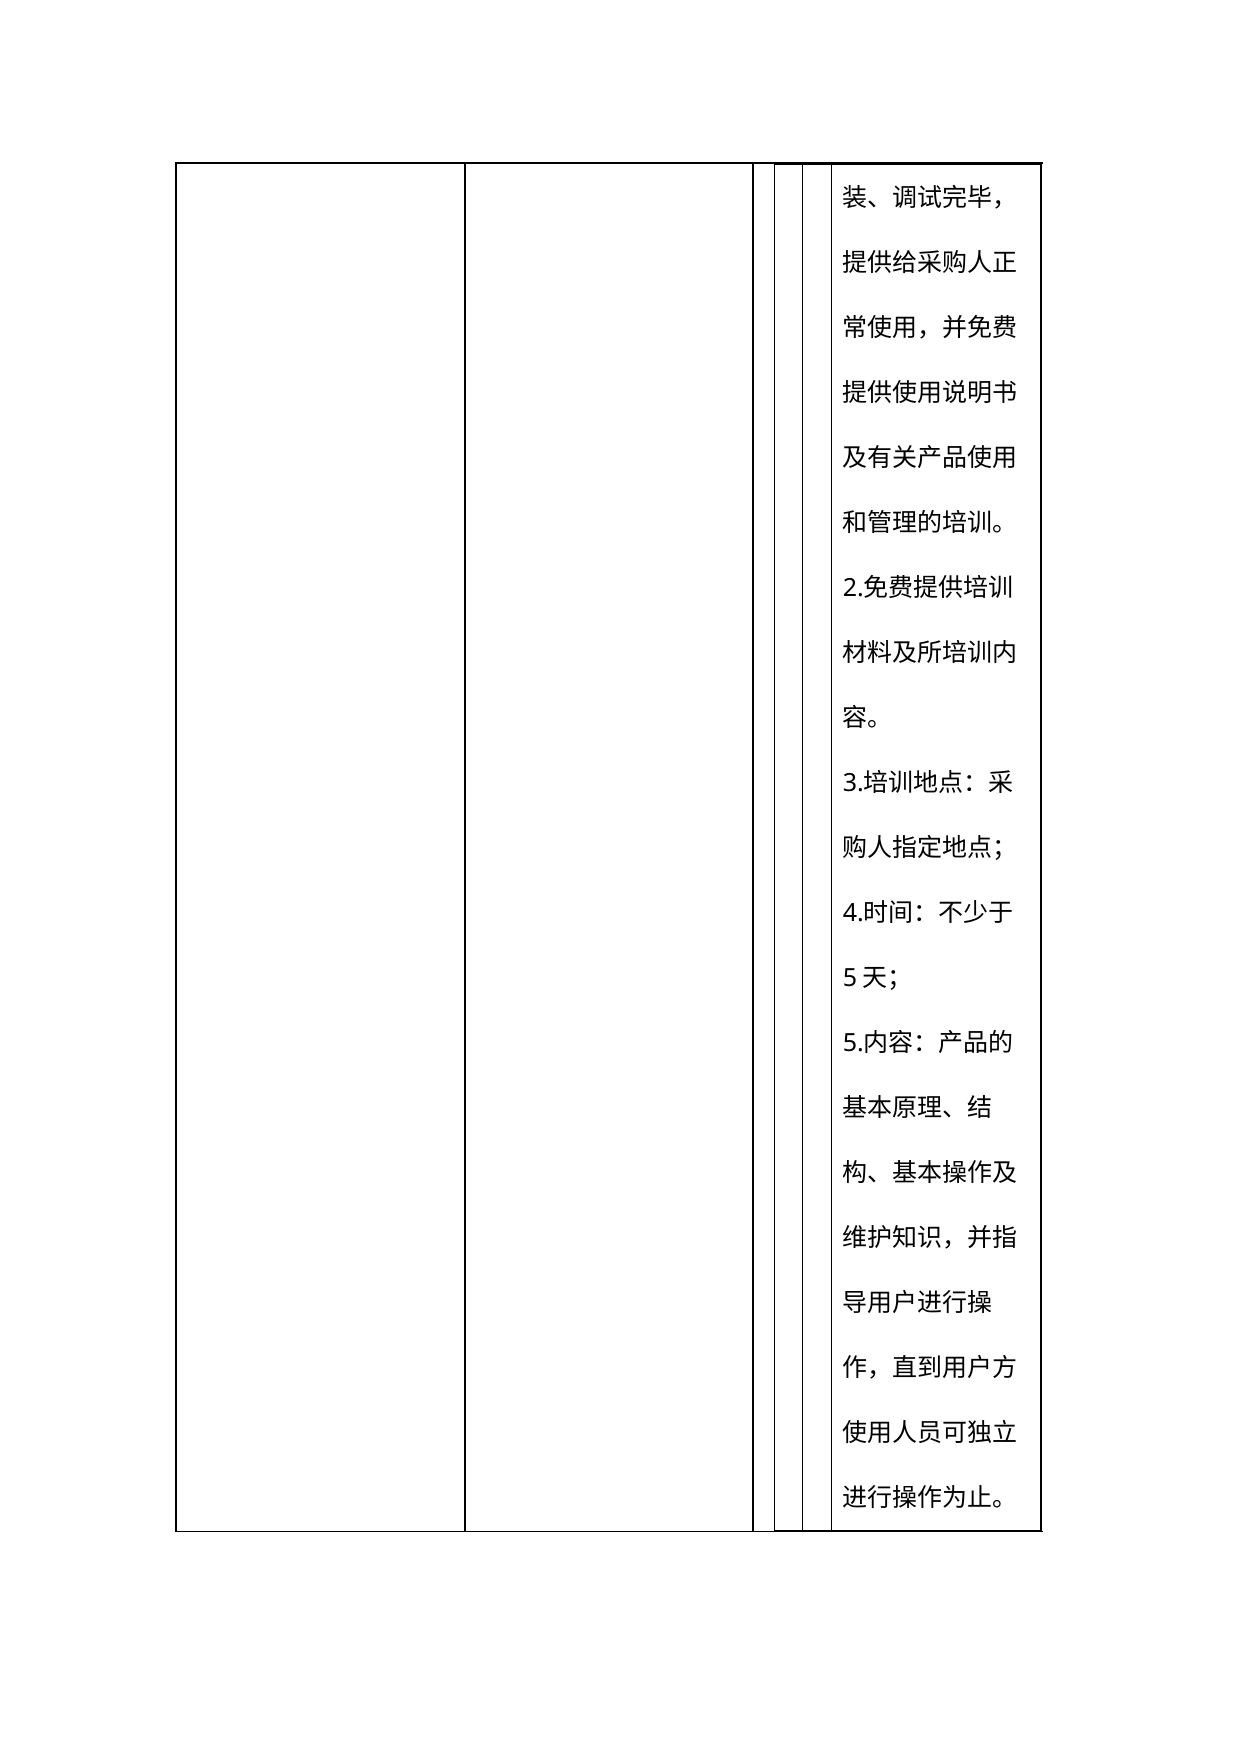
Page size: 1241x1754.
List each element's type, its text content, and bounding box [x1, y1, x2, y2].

table_cell [775, 165, 802, 1530]
table_cell ★ [177, 164, 464, 1531]
table_cell [803, 165, 831, 1530]
table_cell [832, 165, 1040, 1530]
table_cell 1 [466, 164, 752, 1531]
table_cell [754, 164, 774, 1531]
